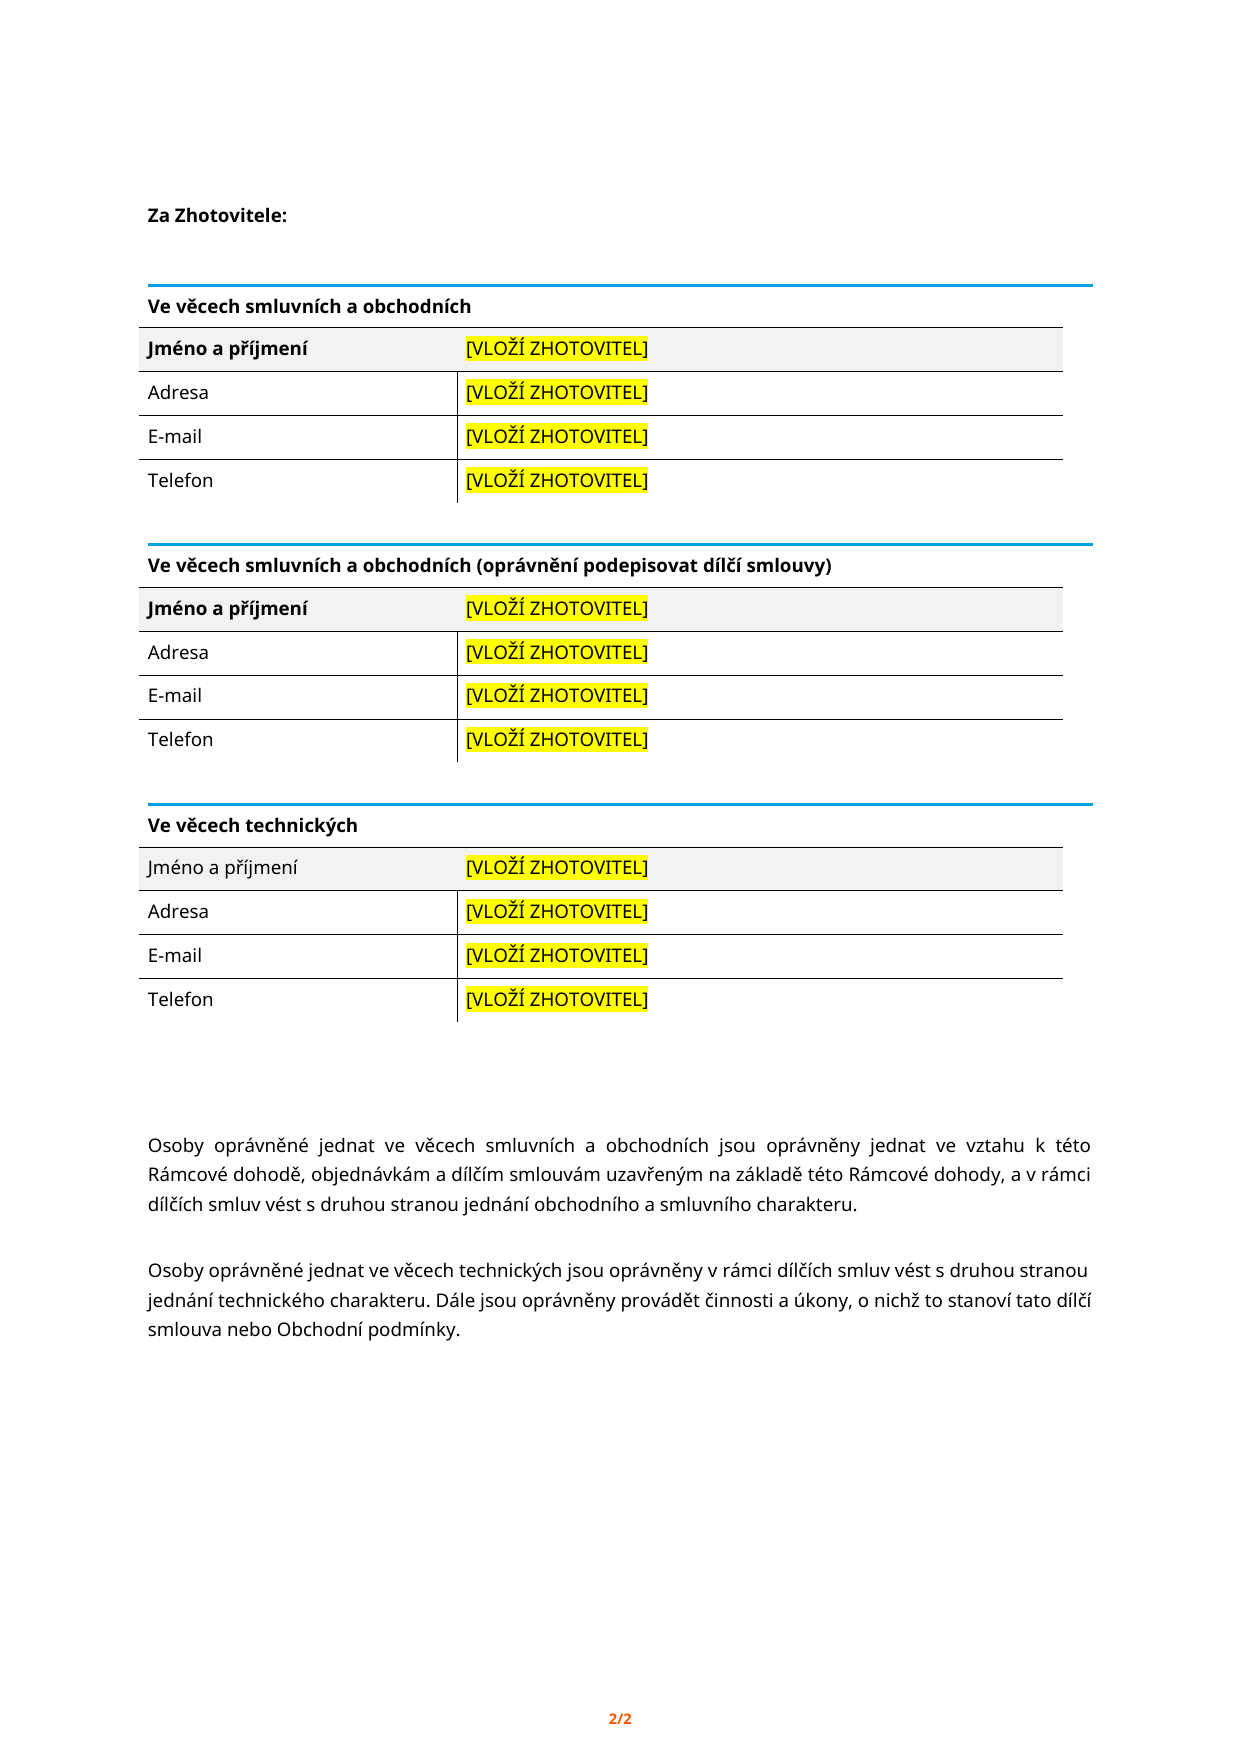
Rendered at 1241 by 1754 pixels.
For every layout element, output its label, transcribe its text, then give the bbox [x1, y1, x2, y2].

table_cell [VLOŽÍ ZHOTOVITEL] [458, 891, 1063, 934]
text Ve věcech smluvních a obchodních (oprávnění podepisovat dílčí smlouvy) [148, 546, 1093, 578]
table_cell [VLOŽÍ ZHOTOVITEL] [458, 676, 1063, 718]
table_cell E-mail [139, 935, 457, 978]
table_cell [VLOŽÍ ZHOTOVITEL] [458, 372, 1063, 415]
table_cell [VLOŽÍ ZHOTOVITEL] [458, 935, 1063, 978]
table_header Jméno a příjmení [139, 848, 458, 890]
text Ve věcech technických [148, 806, 1093, 838]
table_header [VLOŽÍ ZHOTOVITEL] [458, 328, 1063, 371]
table_cell E-mail [139, 676, 457, 718]
table_cell Telefon [139, 460, 457, 503]
table_cell [VLOŽÍ ZHOTOVITEL] [458, 720, 1063, 762]
table_header [VLOŽÍ ZHOTOVITEL] [458, 588, 1063, 631]
table_cell Adresa [139, 632, 457, 674]
text Osoby oprávněné jednat ve věcech smluvních a obchodních jsou oprávněny jednat ve vztahu k této Rámcové dohodě, objednávkám a dílčím smlouvám uzavřeným na základě této Rámcové dohody, a v rámci dílčích smluv vést s druhou stranou jednání obchodního a smluvního charakteru. [148, 1132, 1093, 1217]
table_header Jméno a příjmení [139, 328, 458, 371]
table_cell [VLOŽÍ ZHOTOVITEL] [458, 460, 1063, 503]
table_cell [VLOŽÍ ZHOTOVITEL] [458, 416, 1063, 459]
table_cell [VLOŽÍ ZHOTOVITEL] [458, 979, 1063, 1022]
text Za Zhotovitele: [148, 203, 1093, 228]
table_cell E-mail [139, 416, 457, 459]
table_header Jméno a příjmení [139, 588, 458, 631]
text Osoby oprávněné jednat ve věcech technických jsou oprávněny v rámci dílčích smluv vést s druhou stranou jednání technického charakteru. Dále jsou oprávněny provádět činnosti a úkony, o nichž to stanoví tato dílčí smlouva nebo Obchodní podmínky. [148, 1258, 1093, 1342]
text Ve věcech smluvních a obchodních [148, 287, 1093, 318]
table_cell Telefon [139, 720, 457, 762]
table_cell [VLOŽÍ ZHOTOVITEL] [458, 632, 1063, 674]
table_cell Telefon [139, 979, 457, 1022]
table_cell Adresa [139, 891, 457, 934]
table_header [VLOŽÍ ZHOTOVITEL] [458, 848, 1063, 890]
table_cell Adresa [139, 372, 457, 415]
